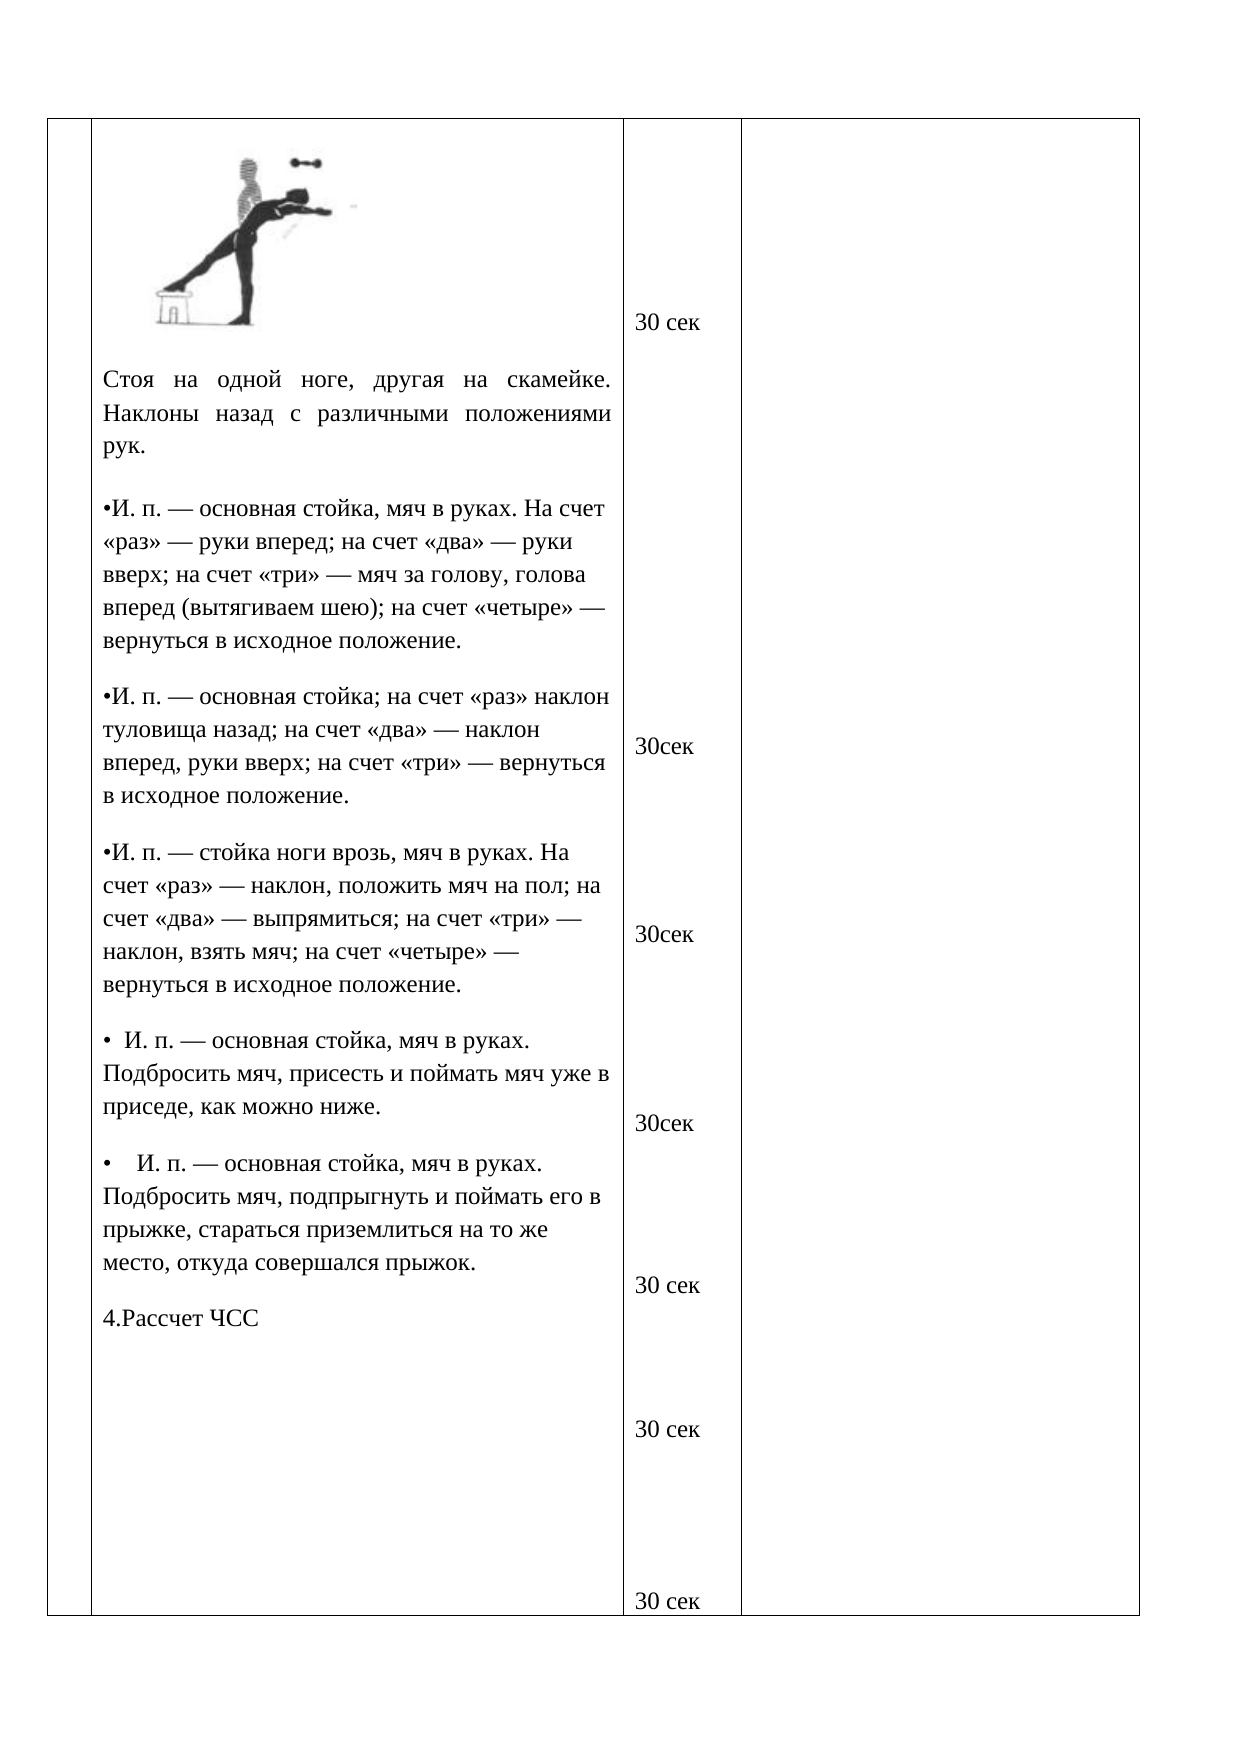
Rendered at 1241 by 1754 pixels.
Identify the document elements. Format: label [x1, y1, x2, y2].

table_cell [624, 119, 741, 1615]
picture [149, 148, 358, 332]
